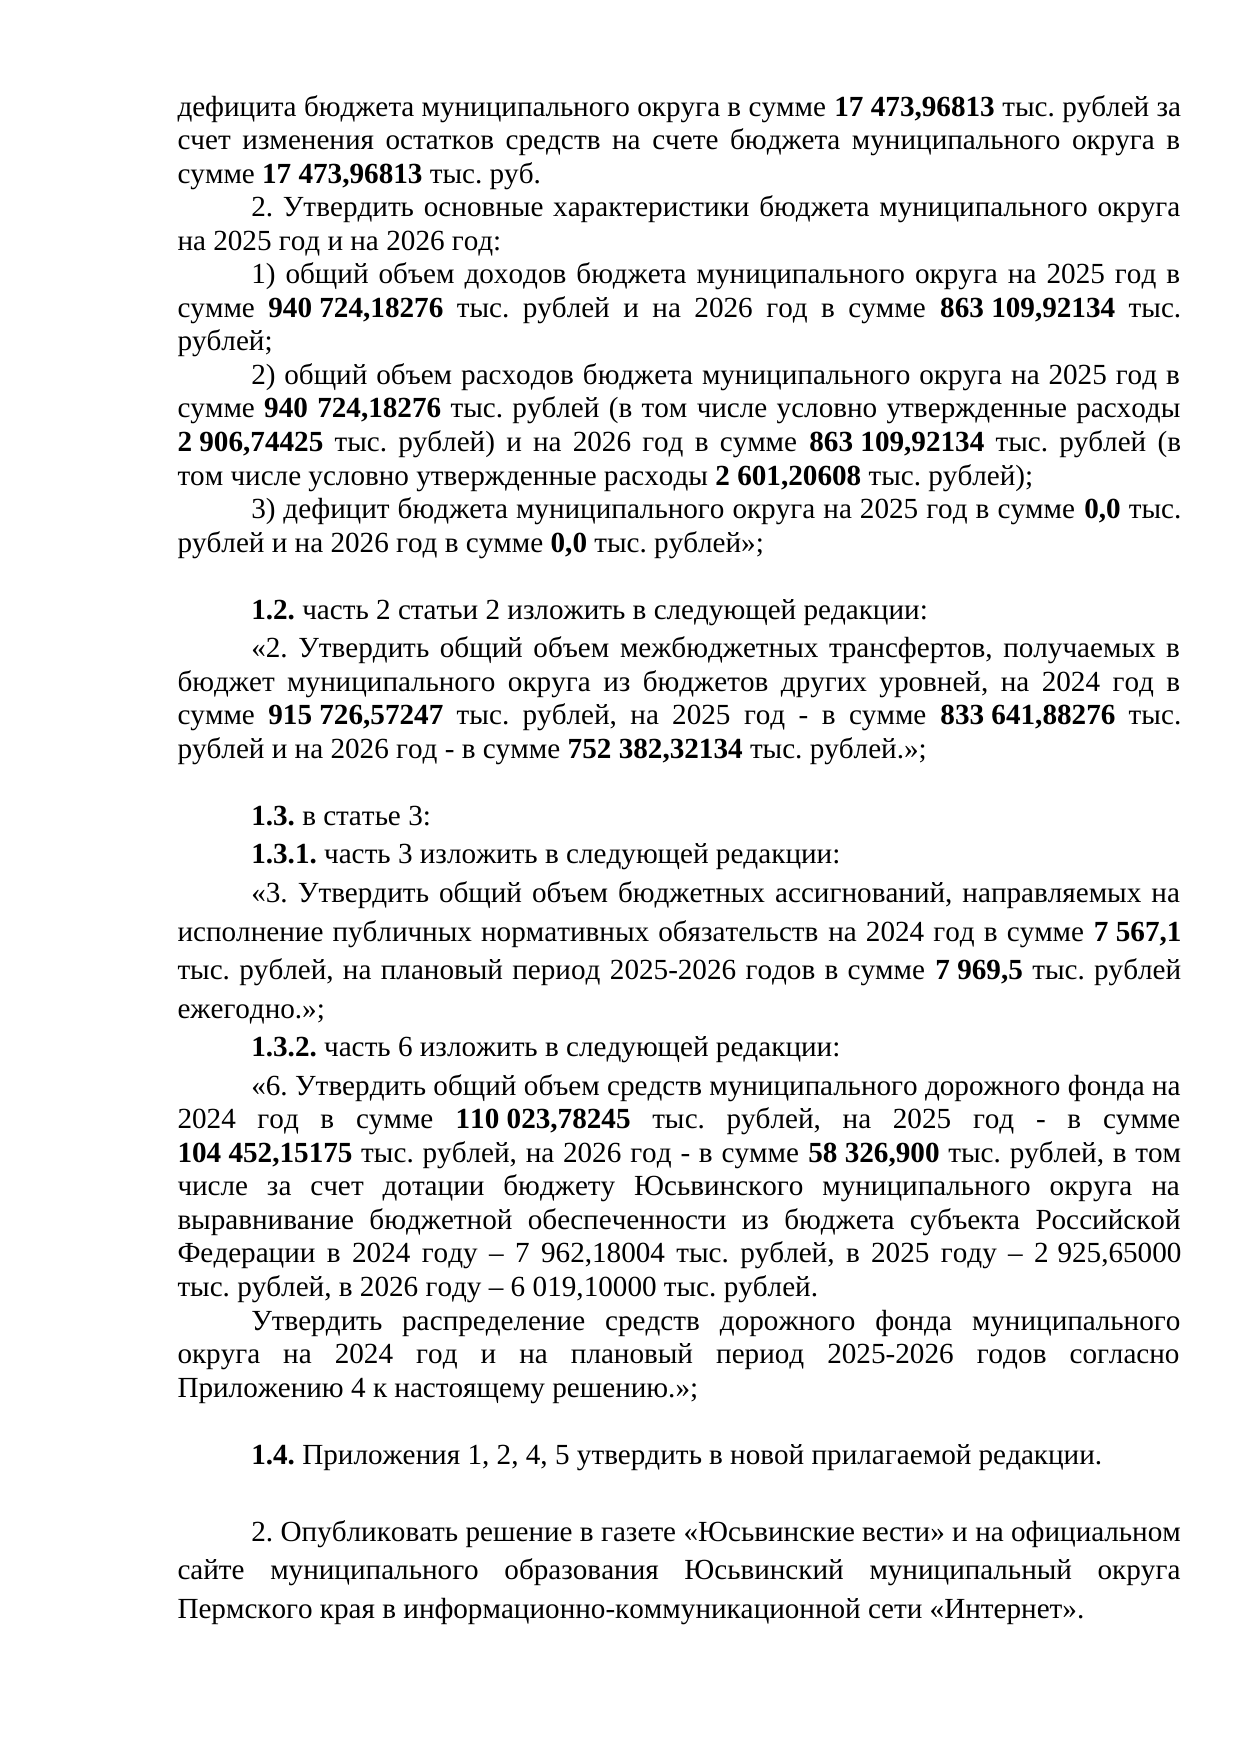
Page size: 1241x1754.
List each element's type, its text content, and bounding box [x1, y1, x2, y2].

text «3. Утвердить общий объем бюджетных ассигнований, направляемых на исполнение публичных нормативных обязательств на 2024 год в сумме 7 567,1 тыс. рублей, на плановый период 2025-2026 годов в сумме 7 969,5 тыс. рублей ежегодно.»; [177, 875, 1181, 1024]
text Утвердить распределение средств дорожного фонда муниципального округа на 2024 год и на плановый период 2025-2026 годов согласно Приложению 4 к настоящему решению.»; [177, 1303, 1181, 1403]
text 2. Опубликовать решение в газете «Юсьвинские вести» и на официальном сайте муниципального образования Юсьвинский муниципальный округа Пермского края в информационно-коммуникационной сети «Интернет». [177, 1514, 1181, 1624]
text 1.3.2. часть 6 изложить в следующей редакции: [177, 1029, 1181, 1063]
text 1.3. в статье 3: [177, 798, 1181, 832]
text 1.4. Приложения 1, 2, 4, 5 утвердить в новой прилагаемой редакции. [177, 1437, 1181, 1470]
text 2. Утвердить основные характеристики бюджета муниципального округа на 2025 год и на 2026 год: [177, 189, 1181, 256]
text 1.3.1. часть 3 изложить в следующей редакции: [177, 837, 1181, 870]
text 1.2. часть 2 статьи 2 изложить в следующей редакции: [177, 592, 1181, 625]
text «6. Утвердить общий объем средств муниципального дорожного фонда на 2024 год в сумме 110 023,78245 тыс. рублей, на 2025 год - в сумме 104 452,15175 тыс. рублей, на 2026 год - в сумме 58 326,900 тыс. рублей, в том числе за счет дотации бюджету Юсьвинского муниципального округа на выравнивание бюджетной обеспеченности из бюджета субъекта Российской Федерации в 2024 году – 7 962,18004 тыс. рублей, в 2025 году – 2 925,65000 тыс. рублей, в 2026 году – 6 019,10000 тыс. рублей. [177, 1068, 1181, 1303]
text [177, 89, 1181, 189]
text «2. Утвердить общий объем межбюджетных трансфертов, получаемых в бюджет муниципального округа из бюджетов других уровней, на 2024 год в сумме 915 726,57247 тыс. рублей, на 2025 год - в сумме 833 641,88276 тыс. рублей и на 2026 год - в сумме 752 382,32134 тыс. рублей.»; [177, 630, 1181, 764]
text 1) общий объем доходов бюджета муниципального округа на 2025 год в сумме 940 724,18276 тыс. рублей и на 2026 год в сумме 863 109,92134 тыс. рублей; [177, 256, 1181, 357]
text 2) общий объем расходов бюджета муниципального округа на 2025 год в сумме 940 724,18276 тыс. рублей (в том числе условно утвержденные расходы 2 906,74425 тыс. рублей) и на 2026 год в сумме 863 109,92134 тыс. рублей (в том числе условно утвержденные расходы 2 601,20608 тыс. рублей); [177, 357, 1181, 491]
text 3) дефицит бюджета муниципального округа на 2025 год в сумме 0,0 тыс. рублей и на 2026 год в сумме 0,0 тыс. рублей»; [177, 491, 1181, 558]
